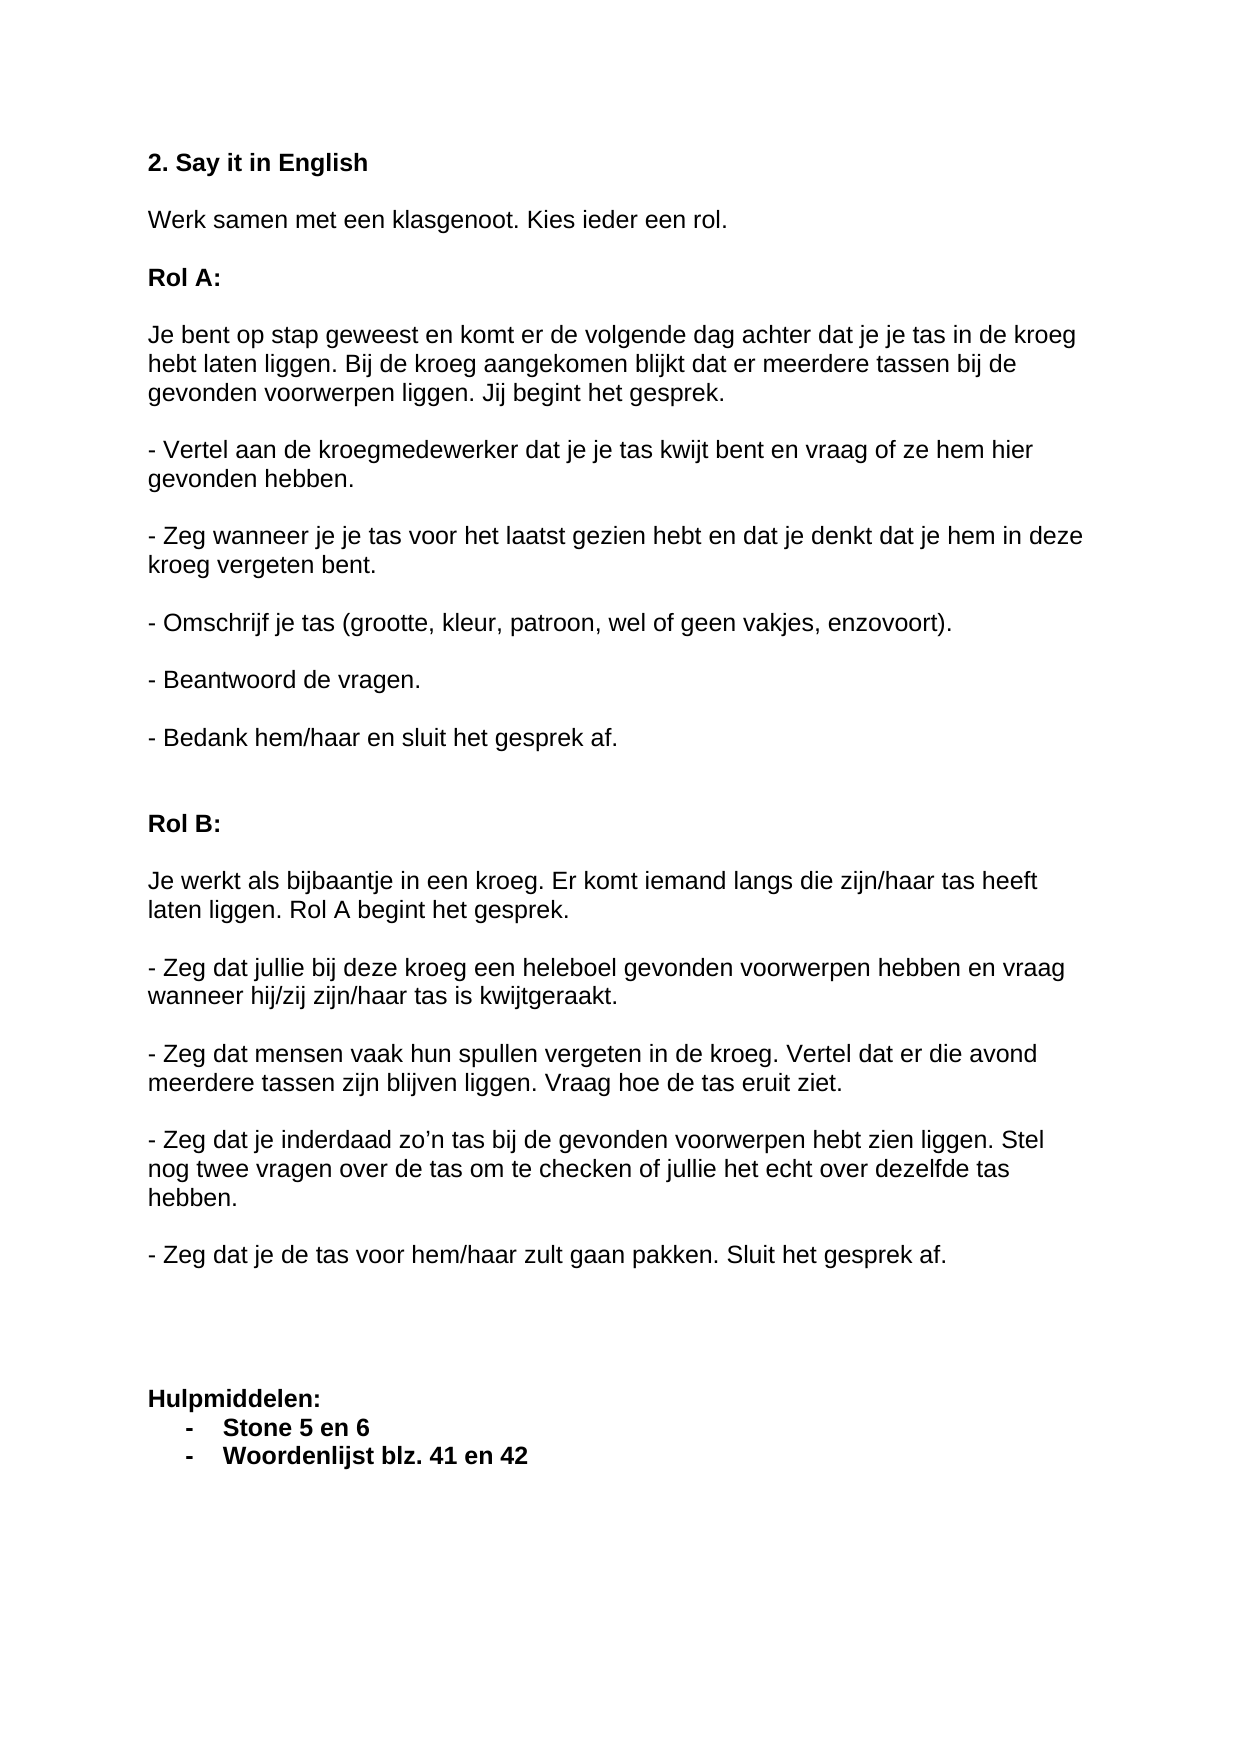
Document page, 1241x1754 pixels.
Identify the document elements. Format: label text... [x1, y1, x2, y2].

text - Omschrijf je tas (grootte, kleur, patroon, wel of geen vakjes, enzovoort). [148, 608, 1093, 636]
text Werk samen met een klasgenoot. Kies ieder een rol. [148, 205, 1093, 234]
text Rol B: [148, 809, 1093, 838]
text - Bedank hem/haar en sluit het gesprek af. [148, 723, 1093, 751]
text - Vertel aan de kroegmedewerker dat je je tas kwijt bent en vraag of ze hem hier gevonden hebben. [148, 435, 1093, 493]
text - Zeg dat je de tas voor hem/haar zult gaan pakken. Sluit het gesprek af. [148, 1240, 1093, 1269]
text - Zeg dat mensen vaak hun spullen vergeten in de kroeg. Vertel dat er die avond meerdere tassen zijn blijven liggen. Vraag hoe de tas eruit ziet. [148, 1039, 1093, 1096]
text Rol A: [148, 263, 1093, 291]
text Hulpmiddelen: [148, 1384, 1093, 1413]
list Woordenlijst blz. 41 en 42 [185, 1441, 1093, 1470]
text - Beantwoord de vragen. [148, 665, 1093, 694]
text - Zeg dat je inderdaad zo’n tas bij de gevonden voorwerpen hebt zien liggen. Stel nog twee vragen over de tas om te checken of jullie het echt over dezelfde tas hebben. [148, 1125, 1093, 1211]
text - Zeg dat jullie bij deze kroeg een heleboel gevonden voorwerpen hebben en vraag wanneer hij/zij zijn/haar tas is kwijtgeraakt. [148, 953, 1093, 1010]
text Je werkt als bijbaantje in een kroeg. Er komt iemand langs die zijn/haar tas heeft laten liggen. Rol A begint het gesprek. [148, 866, 1093, 924]
text 2. Say it in English [148, 148, 1093, 176]
text Je bent op stap geweest en komt er de volgende dag achter dat je je tas in de kroeg hebt laten liggen. Bij de kroeg aangekomen blijkt dat er meerdere tassen bij de gevonden voorwerpen liggen. Jij begint het gesprek. [148, 320, 1093, 406]
list Stone 5 en 6 [185, 1413, 1093, 1441]
text - Zeg wanneer je je tas voor het laatst gezien hebt en dat je denkt dat je hem in deze kroeg vergeten bent. [148, 521, 1093, 579]
